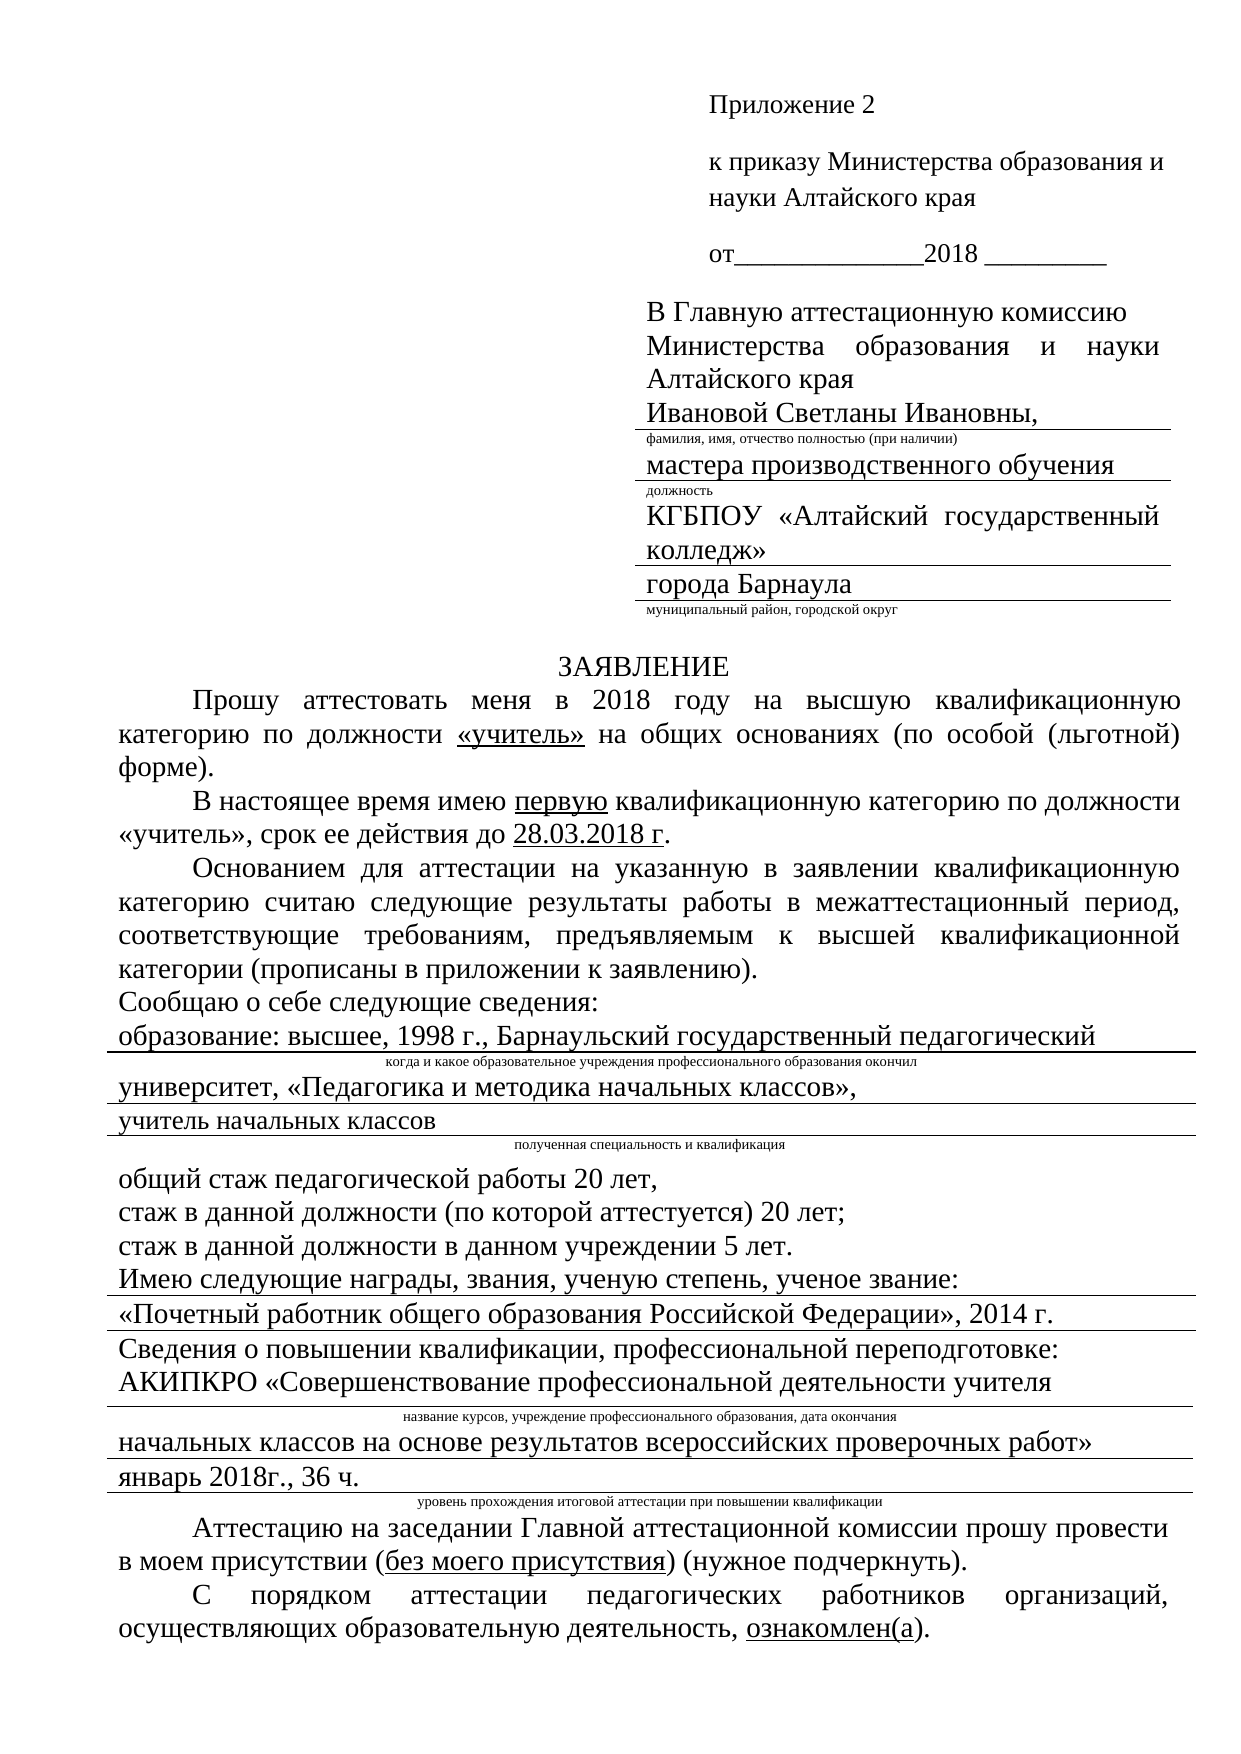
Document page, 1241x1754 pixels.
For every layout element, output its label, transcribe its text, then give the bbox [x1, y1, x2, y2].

table_cell когда и какое образовательное учреждения профессионального образования окончил университет, «Педагогика и методика начальных классов», [107, 1053, 1196, 1103]
text стаж в данной должности (по которой аттестуется) 20 лет; [118, 1194, 1169, 1228]
text от______________2018 _________ [709, 237, 1169, 269]
text общий стаж педагогической работы 20 лет, [118, 1161, 1169, 1194]
text Сведения о повышении квалификации, профессиональной переподготовке: [118, 1331, 1169, 1364]
table_cell Ивановой Светланы Ивановны, [635, 395, 1171, 429]
table_header АКИПКРО «Совершенствование профессиональной деятельности учителя [107, 1364, 1193, 1406]
table_cell учитель начальных классов [107, 1104, 1196, 1135]
table_cell должность КГБПОУ «Алтайский государственный колледж» [635, 481, 1171, 565]
text Аттестацию на заседании Главной аттестационной комиссии прошу провести в моем присутствии (без моего присутствия) (нужное подчеркнуть). [118, 1510, 1169, 1577]
table_header В Главную аттестационную комиссию Министерства образования и науки Алтайского края [635, 294, 1171, 395]
text ЗАЯВЛЕНИЕ [118, 649, 1169, 682]
text Приложение 2 [709, 89, 1169, 120]
table_cell январь 2018г., 36 ч. [107, 1459, 1193, 1492]
text С порядком аттестации педагогических работников организаций, осуществляющих образовательную деятельность, ознакомлен(а). [118, 1577, 1169, 1644]
table_header Прошу аттестовать меня в 2018 году на высшую квалификационную категорию по должности «учитель» на общих основаниях (по особой (льготной) форме). В настоящее время имею первую квалификационную категорию по должности «учитель», срок ее действия до 28.03.2018 г. Основанием для аттестации на указанную в заявлении квалификационную категорию считаю следующие результаты работы в межаттестационный период, соответствующие требованиям, предъявляемым к высшей квалификационной категории (прописаны в приложении к заявлению). Сообщаю о себе следующие сведения: [107, 683, 1192, 1018]
table_cell образование: высшее, 1998 г., Барнаульский государственный педагогический [107, 1018, 1196, 1051]
table_cell уровень прохождения итоговой аттестации при повышении квалификации [107, 1493, 1193, 1510]
text к приказу Министерства образования и науки Алтайского края [709, 145, 1169, 212]
table_cell полученная специальность и квалификация [107, 1136, 1192, 1161]
table_cell название курсов, учреждение профессионального образования, дата окончания начальных классов на основе результатов всероссийских проверочных работ» [107, 1407, 1193, 1458]
table_cell муниципальный район, городской округ [635, 601, 1171, 618]
table_header «Почетный работник общего образования Российской Федерации», 2014 г. [107, 1296, 1196, 1330]
table_cell города Барнаула [635, 566, 1171, 600]
table_cell фамилия, имя, отчество полностью (при наличии) мастера производственного обучения [635, 430, 1171, 480]
text Имею следующие награды, звания, ученую степень, ученое звание: [118, 1262, 1169, 1295]
text стаж в данной должности в данном учреждении 5 лет. [118, 1228, 1169, 1262]
